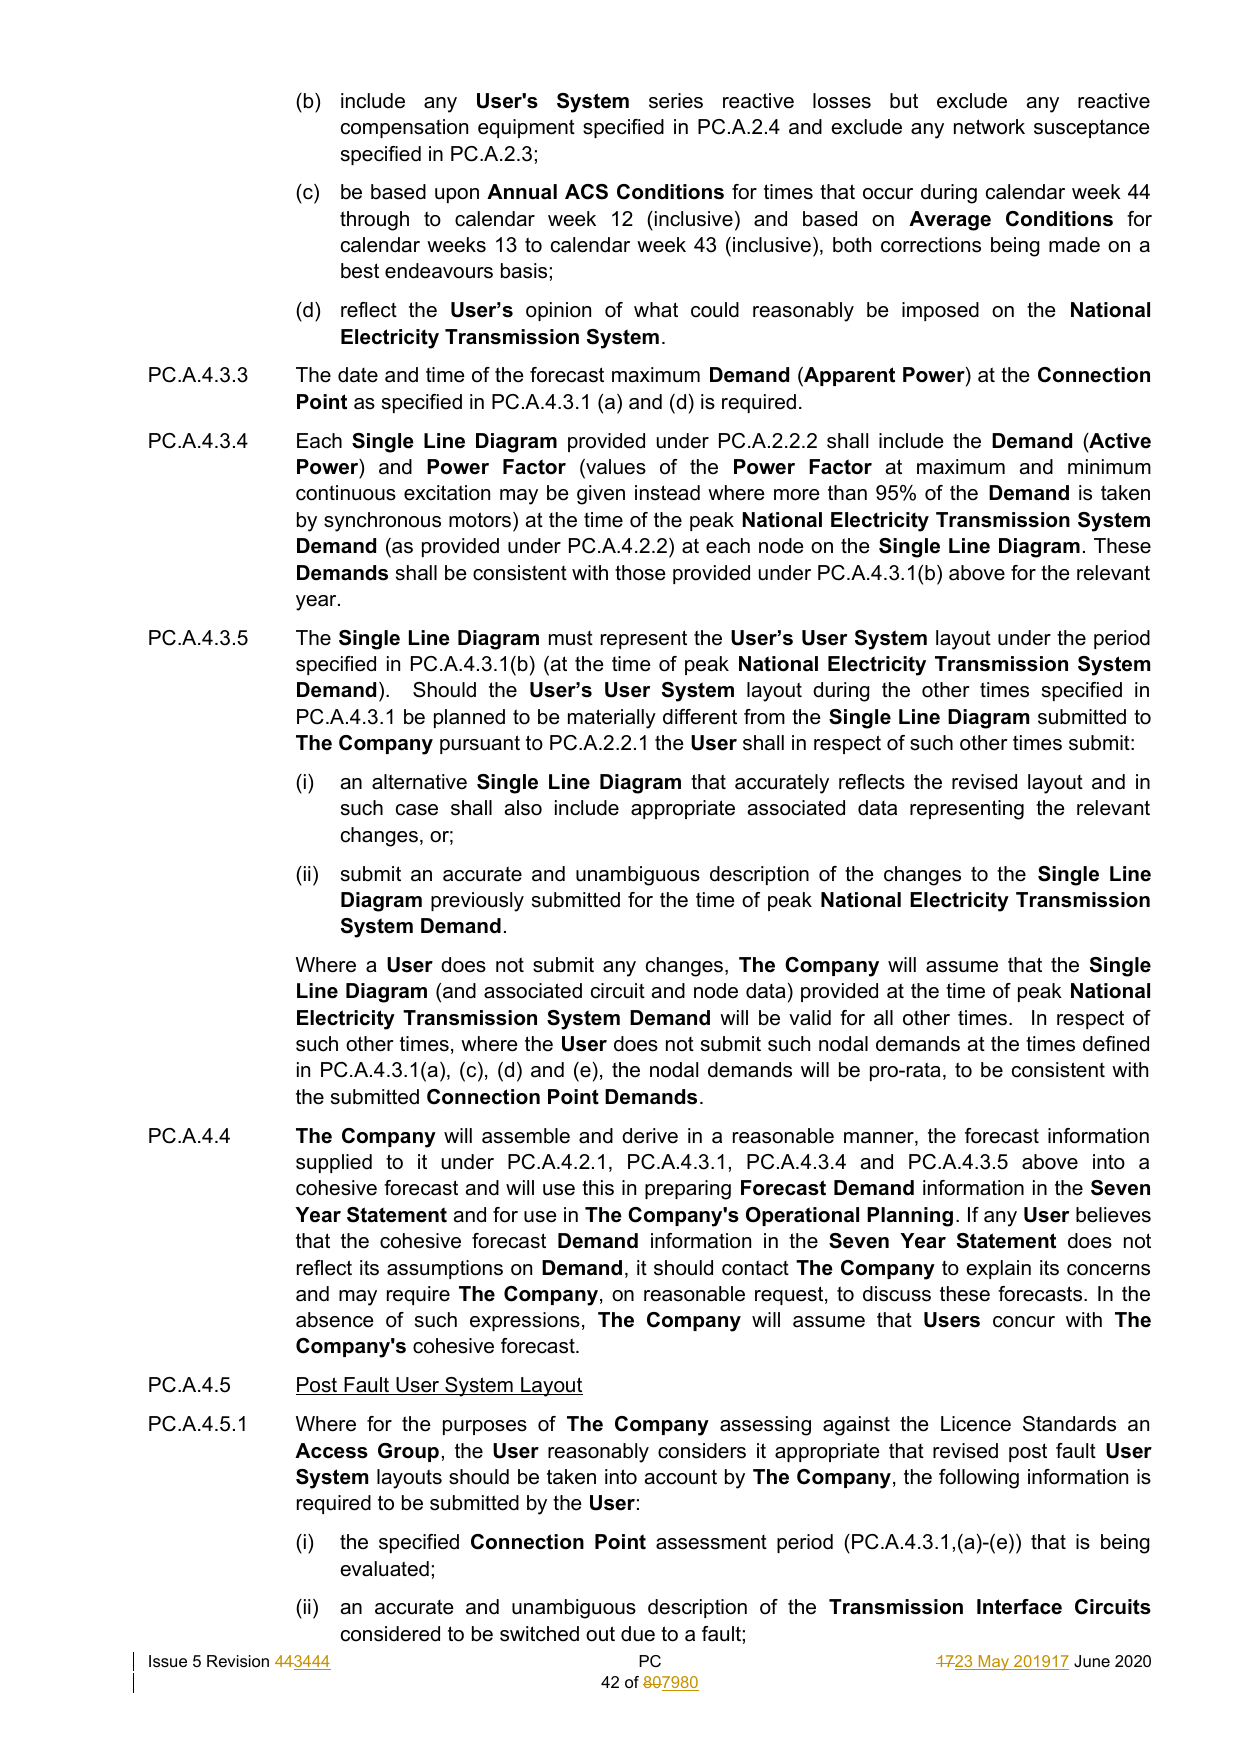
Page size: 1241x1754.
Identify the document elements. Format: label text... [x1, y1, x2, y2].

text PC.A.4.3.3 The date and time of the forecast maximum Demand (Apparent Power) at the Connection Point as specified in PC.A.4.3.1 (a) and (d) is required. [148, 363, 1152, 414]
text (c) be based upon Annual ACS Conditions for times that occur during calendar week 44 through to calendar week 12 (inclusive) and based on Average Conditions for calendar weeks 13 to calendar week 43 (inclusive), both corrections being made on a best endeavours basis; [295, 180, 1152, 283]
text (d) reflect the User’s opinion of what could reasonably be imposed on the National Electricity Transmission System. [295, 298, 1152, 348]
text (i) an alternative Single Line Diagram that accurately reflects the revised layout and in such case shall also include appropriate associated data representing the relevant changes, or; [295, 770, 1152, 846]
text PC.A.4.5.1 Where for the purposes of The Company assessing against the Licence Standards an Access Group, the User reasonably considers it appropriate that revised post fault User System layouts should be taken into account by The Company, the following information is required to be submitted by the User: [148, 1412, 1152, 1515]
text (i) the specified Connection Point assessment period (PC.A.4.3.1,(a)-(e)) that is being evaluated; [295, 1530, 1152, 1580]
text Where a User does not submit any changes, The Company will assume that the Single Line Diagram (and associated circuit and node data) provided at the time of peak National Electricity Transmission System Demand will be valid for all other times. In respect of such other times, where the User does not submit such nodal demands at the times defined in PC.A.4.3.1(a), (c), (d) and (e), the nodal demands will be pro-rata, to be consistent with the submitted Connection Point Demands. [148, 953, 1152, 1109]
text (ii) an accurate and unambiguous description of the Transmission Interface Circuits considered to be switched out due to a fault; [295, 1595, 1152, 1646]
text (ii) submit an accurate and unambiguous description of the changes to the Single Line Diagram previously submitted for the time of peak National Electricity Transmission System Demand. [295, 861, 1152, 938]
text (b) include any User's System series reactive losses but exclude any reactive compensation equipment specified in PC.A.2.4 and exclude any network susceptance specified in PC.A.2.3; [295, 89, 1152, 165]
text PC.A.4.3.5 The Single Line Diagram must represent the User’s User System layout under the period specified in PC.A.4.3.1(b) (at the time of peak National Electricity Transmission System Demand). Should the User’s User System layout during the other times specified in PC.A.4.3.1 be planned to be materially different from the Single Line Diagram submitted to The Company pursuant to PC.A.2.2.1 the User shall in respect of such other times submit: [148, 626, 1152, 755]
text PC.A.4.3.4 Each Single Line Diagram provided under PC.A.2.2.2 shall include the Demand (Active Power) and Power Factor (values of the Power Factor at maximum and minimum continuous excitation may be given instead where more than 95% of the Demand is taken by synchronous motors) at the time of the peak National Electricity Transmission System Demand (as provided under PC.A.4.2.2) at each node on the Single Line Diagram. These Demands shall be consistent with those provided under PC.A.4.3.1(b) above for the relevant year. [148, 428, 1152, 611]
text PC.A.4.5 Post Fault User System Layout [148, 1373, 1152, 1397]
text PC.A.4.4 The Company will assemble and derive in a reasonable manner, the forecast information supplied to it under PC.A.4.2.1, PC.A.4.3.1, PC.A.4.3.4 and PC.A.4.3.5 above into a cohesive forecast and will use this in preparing Forecast Demand information in the Seven Year Statement and for use in The Company's Operational Planning. If any User believes that the cohesive forecast Demand information in the Seven Year Statement does not reflect its assumptions on Demand, it should contact The Company to explain its concerns and may require The Company, on reasonable request, to discuss these forecasts. In the absence of such expressions, The Company will assume that Users concur with The Company's cohesive forecast. [148, 1123, 1152, 1358]
